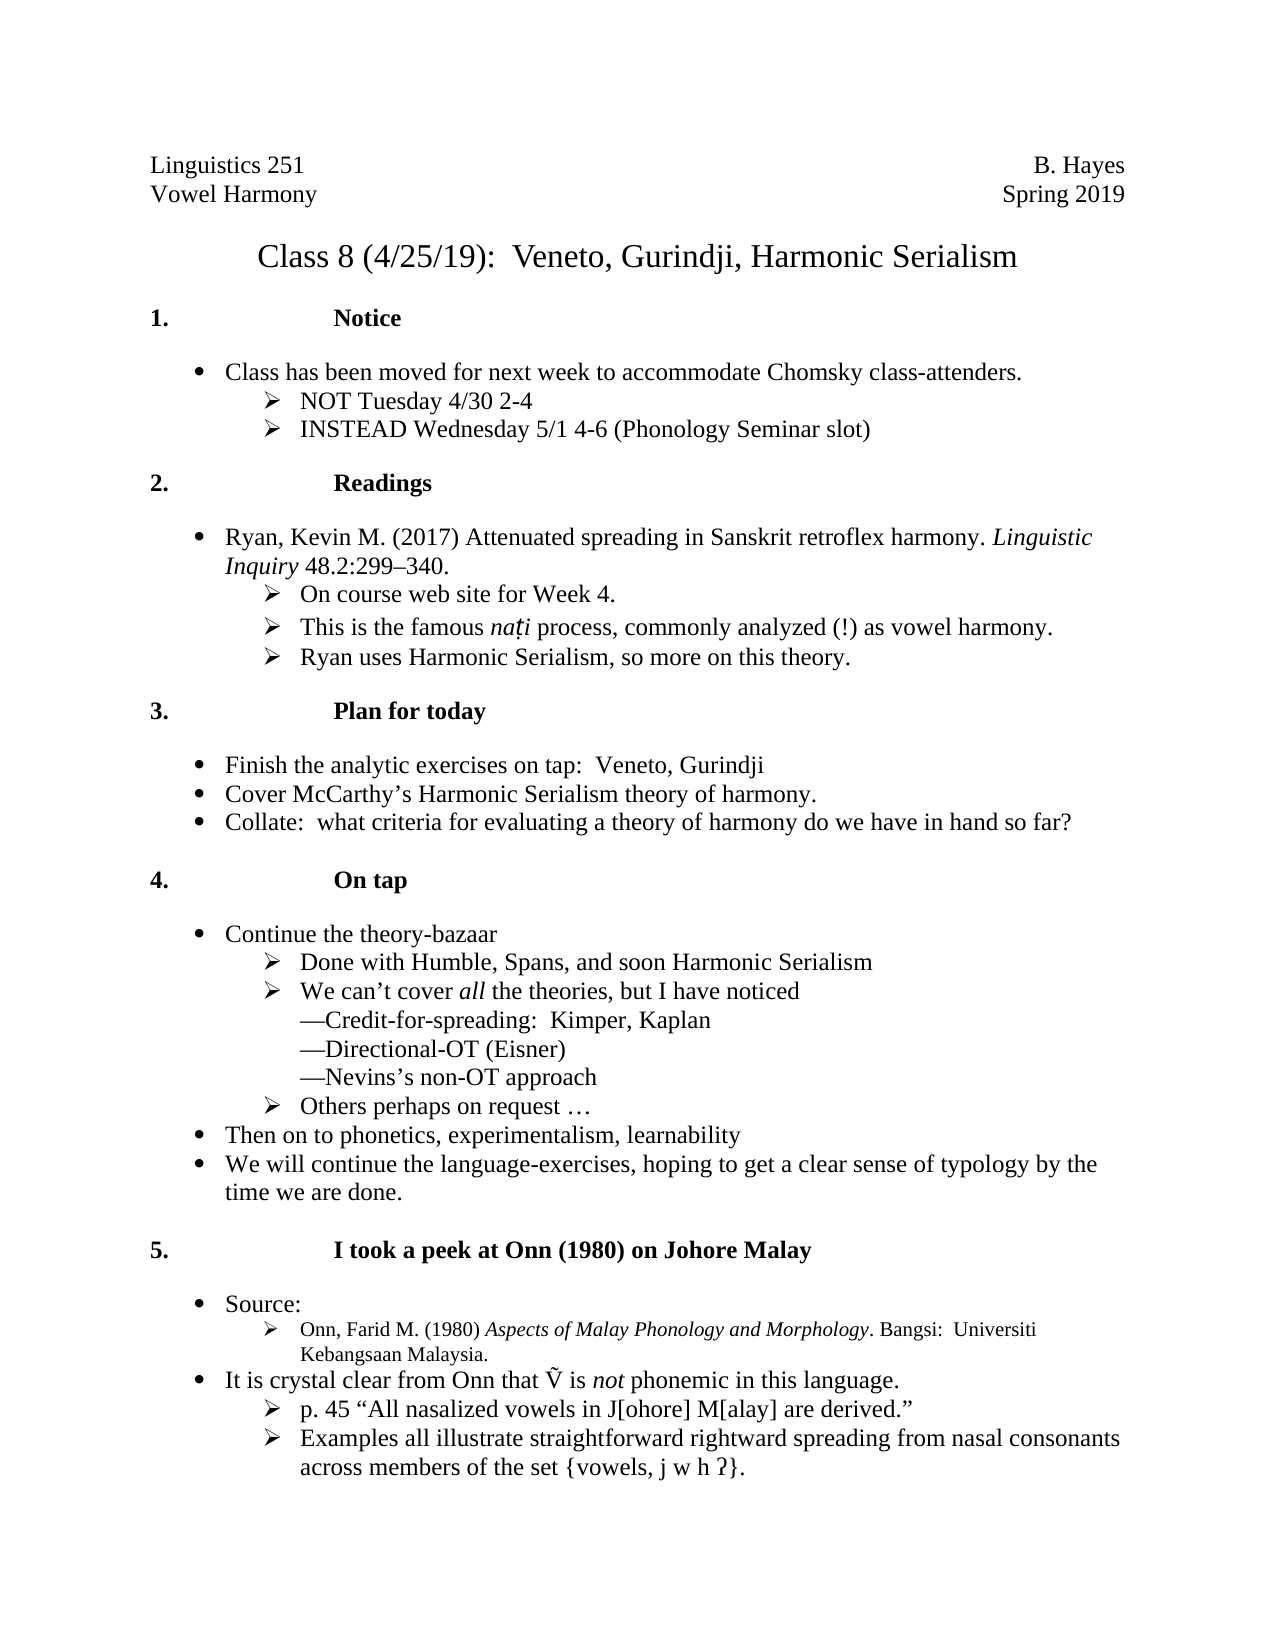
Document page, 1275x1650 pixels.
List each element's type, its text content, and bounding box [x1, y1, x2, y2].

list Class has been moved for next week to accommodate Chomsky class-attenders. [195, 357, 1125, 386]
list Collate: what criteria for evaluating a theory of harmony do we have in hand so far? [195, 807, 1125, 836]
list Then on to phonetics, experimentalism, learnability [195, 1120, 1125, 1149]
list Others perhaps on request … [262, 1091, 1125, 1120]
list NOT Tuesday 4/30 2-4 [262, 386, 1125, 414]
list Onn, Farid M. (1980) Aspects of Malay Phonology and Morphology. Bangsi: Universiti Kebangsaan Malaysia. [262, 1317, 1125, 1366]
list Ryan uses Harmonic Serialism, so more on this theory. [262, 642, 1125, 671]
list We can’t cover all the theories, but I have noticed [262, 976, 1125, 1005]
text —Credit-for-spreading: Kimper, Kaplan [150, 1005, 1125, 1034]
subtitle On tap [150, 865, 1125, 894]
list Done with Humble, Spans, and soon Harmonic Serialism [262, 947, 1125, 976]
title Class 8 (4/25/19): Veneto, Gurindji, Harmonic Serialism [150, 236, 1125, 274]
list Continue the theory-bazaar [195, 919, 1125, 947]
text —Nevins’s non-OT approach [150, 1062, 1125, 1091]
subtitle Notice [150, 303, 1125, 332]
subtitle I took a peek at Onn (1980) on Johore Malay [150, 1235, 1125, 1264]
list Examples all illustrate straightforward rightward spreading from nasal consonants across members of the set {vowels, j w h ʔ}. [262, 1423, 1125, 1481]
text —Directional-OT (Eisner) [150, 1034, 1125, 1062]
list Source: [195, 1289, 1125, 1317]
text Vowel Harmony Spring 2019 [150, 179, 1125, 207]
list p. 45 “All nasalized vowels in J[ohore] M[alay] are derived.” [262, 1394, 1125, 1423]
list INSTEAD Wednesday 5/1 4-6 (Phonology Seminar slot) [262, 414, 1125, 443]
list We will continue the language-exercises, hoping to get a clear sense of typology by the time we are done. [195, 1149, 1125, 1206]
list Finish the analytic exercises on tap: Veneto, Gurindji [195, 750, 1125, 779]
list It is crystal clear from Onn that Ṽ is not phonemic in this language. [195, 1366, 1125, 1394]
list On course web site for Week 4. [262, 579, 1125, 608]
text Linguistics 251 B. Hayes [150, 150, 1125, 179]
list This is the famous naṭi process, commonly analyzed (!) as vowel harmony. [262, 608, 1125, 642]
list Ryan, Kevin M. (2017) Attenuated spreading in Sanskrit retroflex harmony. Linguistic Inquiry 48.2:299–340. [195, 522, 1125, 579]
list Cover McCarthy’s Harmonic Serialism theory of harmony. [195, 779, 1125, 807]
subtitle Plan for today [150, 696, 1125, 725]
